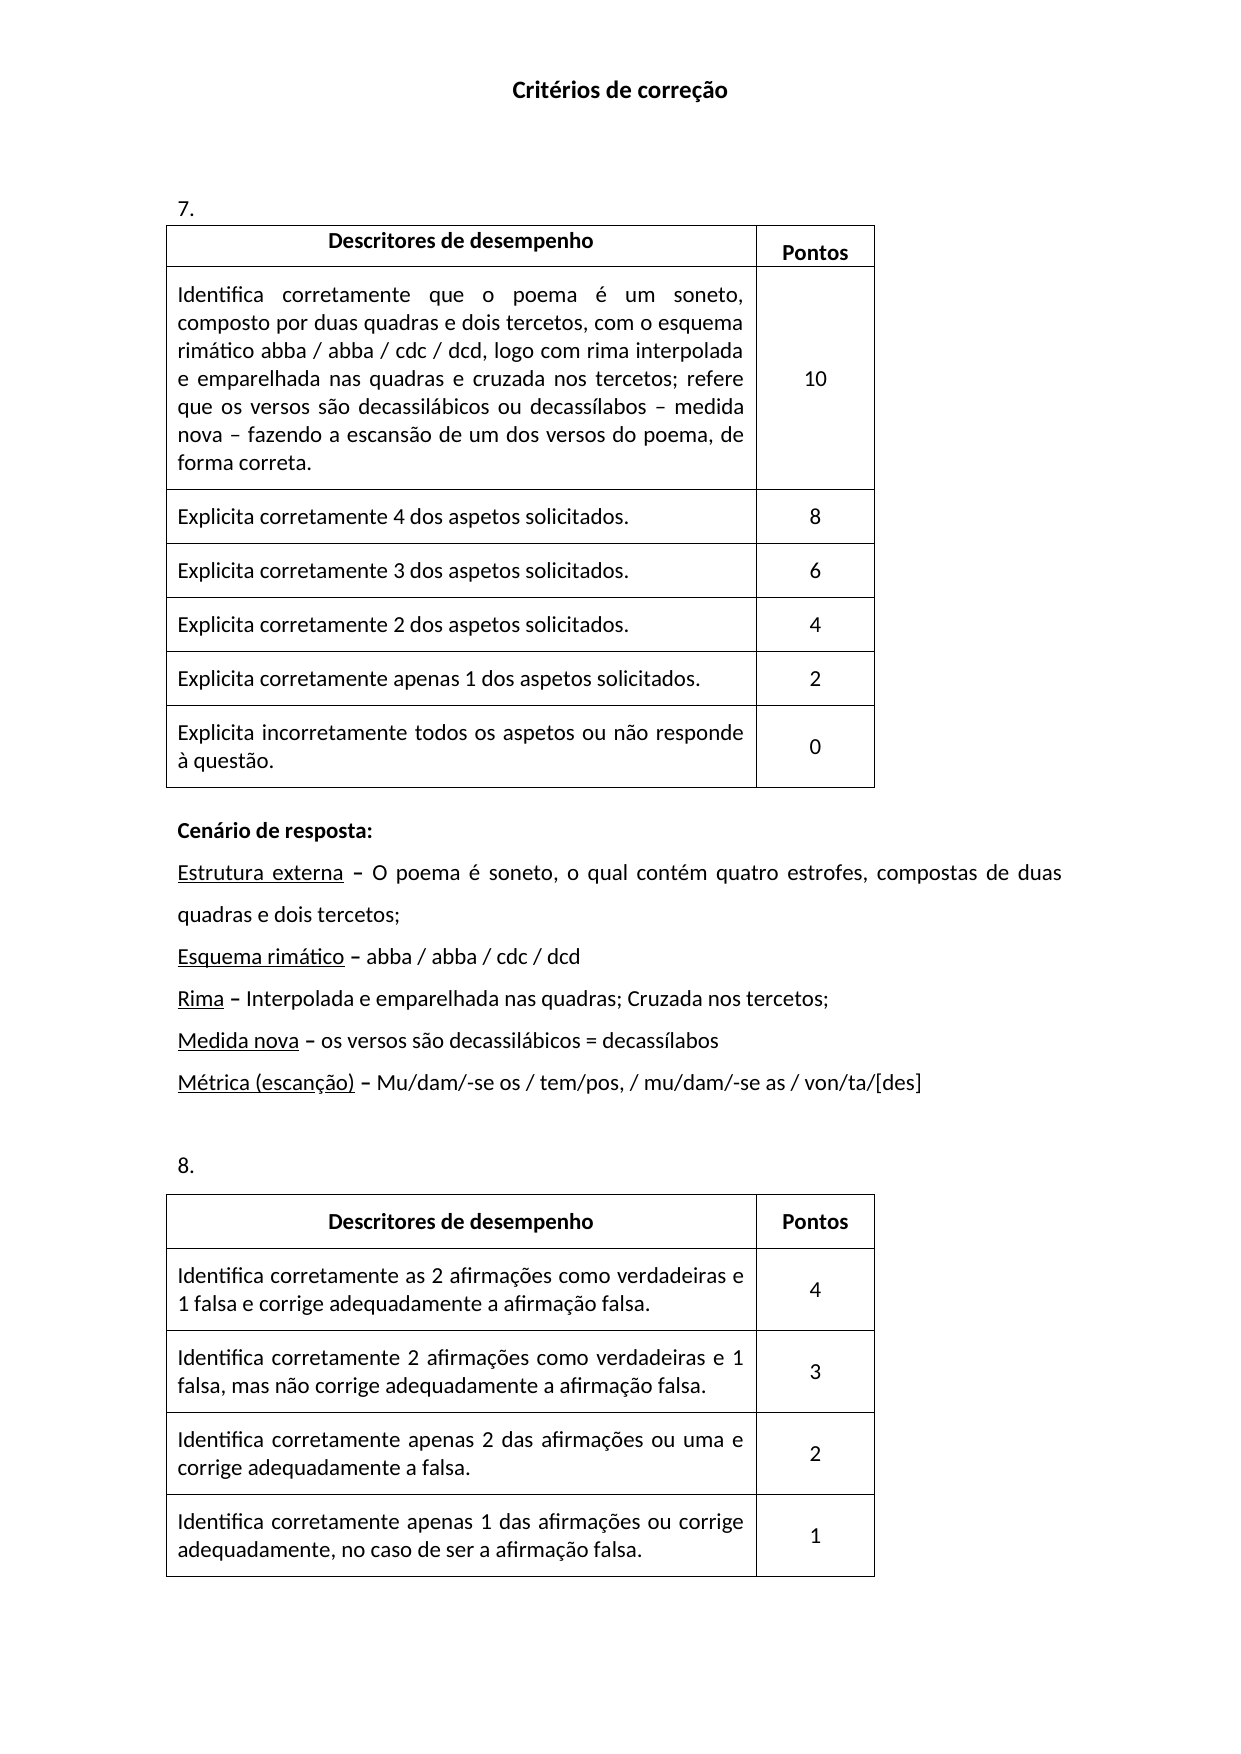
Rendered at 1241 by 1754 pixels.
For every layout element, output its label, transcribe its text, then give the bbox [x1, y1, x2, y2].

table_cell 3 [757, 1331, 874, 1412]
text 7. [177, 194, 1063, 222]
list Métrica (escanção) – Mu/dam/-se os / tem/pos, / mu/dam/-se as / von/ta/[des] [177, 1068, 1063, 1096]
table_cell Identifica corretamente as 2 afirmações como verdadeiras e 1 falsa e corrige adequadamente a afirmação falsa. [167, 1249, 756, 1330]
table_cell 4 [757, 598, 874, 651]
table_cell Explicita corretamente 3 dos aspetos solicitados. [167, 544, 756, 597]
table_cell Explicita incorretamente todos os aspetos ou não responde à questão. [167, 706, 756, 787]
list Cenário de resposta: [177, 816, 1063, 844]
table_cell Identifica corretamente apenas 2 das afirmações ou uma e corrige adequadamente a falsa. [167, 1413, 756, 1494]
table_header Pontos [757, 226, 874, 266]
table_cell 8 [757, 490, 874, 542]
table_cell 2 [757, 652, 874, 705]
table_cell Identifica corretamente apenas 1 das afirmações ou corrige adequadamente, no caso de ser a afirmação falsa. [167, 1495, 756, 1576]
list Esquema rimático – abba / abba / cdc / dcd [177, 942, 1063, 970]
list 8. [177, 1152, 1063, 1180]
table_cell 2 [757, 1413, 874, 1494]
table_cell 4 [757, 1249, 874, 1330]
list Medida nova – os versos são decassilábicos = decassílabos [177, 1026, 1063, 1054]
table_cell Explicita corretamente 2 dos aspetos solicitados. [167, 598, 756, 651]
table_header Descritores de desempenho [167, 226, 756, 266]
table_cell Explicita corretamente apenas 1 dos aspetos solicitados. [167, 652, 756, 705]
table_cell 1 [757, 1495, 874, 1576]
list Estrutura externa – O poema é soneto, o qual contém quatro estrofes, compostas de duas quadras e dois tercetos; [177, 858, 1063, 928]
table_cell 10 [757, 267, 874, 488]
table_cell Explicita corretamente 4 dos aspetos solicitados. [167, 490, 756, 542]
table_cell Identifica corretamente 2 afirmações como verdadeiras e 1 falsa, mas não corrige adequadamente a afirmação falsa. [167, 1331, 756, 1412]
table_header Pontos [757, 1195, 874, 1248]
table_header Descritores de desempenho [167, 1195, 756, 1248]
table_cell Identifica corretamente que o poema é um soneto, composto por duas quadras e dois tercetos, com o esquema rimático abba / abba / cdc / dcd, logo com rima interpolada e emparelhada nas quadras e cruzada nos tercetos; refere que os versos são decassilábicos ou decassílabos – medida nova – fazendo a escansão de um dos versos do poema, de forma correta. [167, 267, 756, 488]
list Rima – Interpolada e emparelhada nas quadras; Cruzada nos tercetos; [177, 984, 1063, 1012]
table_cell 0 [757, 706, 874, 787]
table_cell 6 [757, 544, 874, 597]
